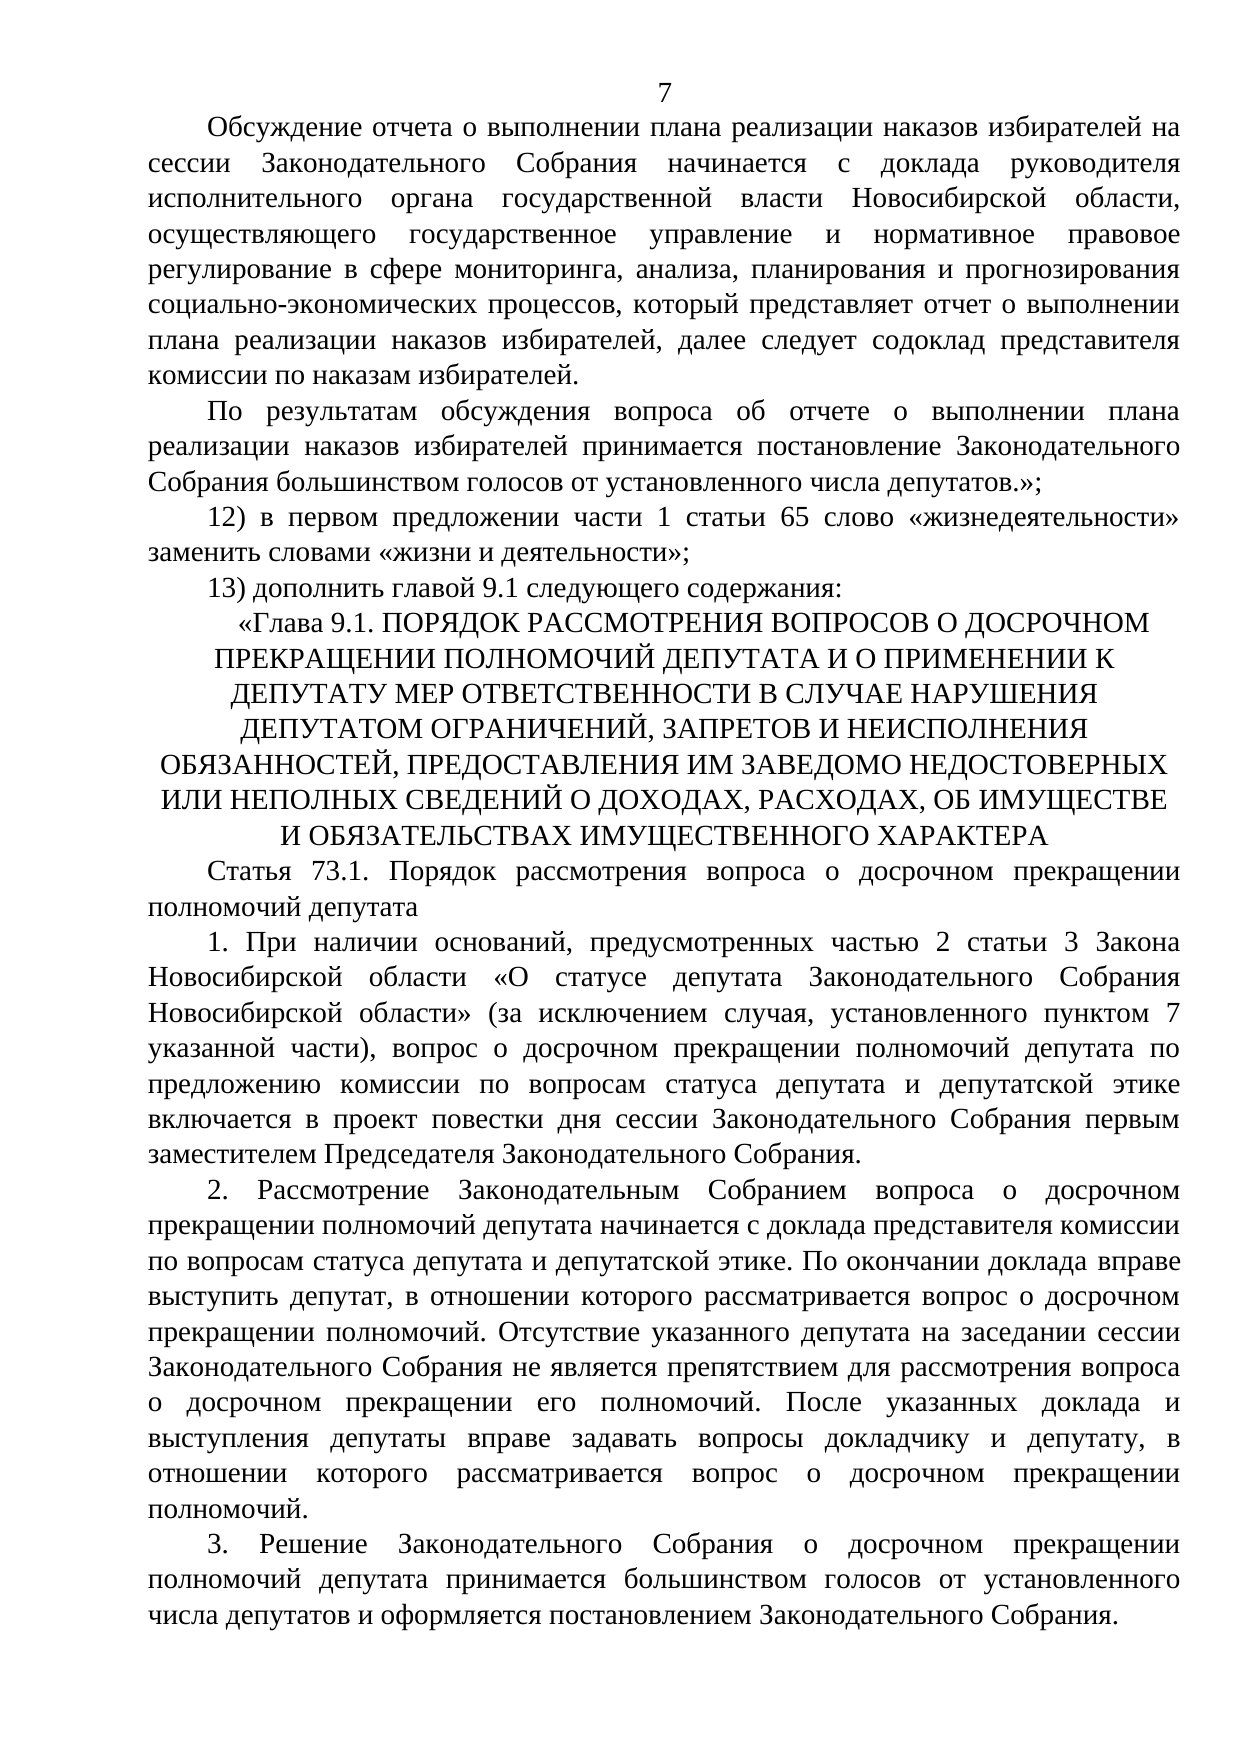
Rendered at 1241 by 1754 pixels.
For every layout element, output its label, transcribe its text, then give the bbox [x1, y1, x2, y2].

text Статья 73.1. Порядок рассмотрения вопроса о досрочном прекращении полномочий депутата [148, 852, 1181, 923]
text 13) дополнить главой 9.1 следующего содержания: [148, 569, 1181, 604]
text 2. Рассмотрение Законодательным Собранием вопроса о досрочном прекращении полномочий депутата начинается с доклада представителя комиссии по вопросам статуса депутата и депутатской этике. По окончании доклада вправе выступить депутат, в отношении которого рассматривается вопрос о досрочном прекращении полномочий. Отсутствие указанного депутата на заседании сессии Законодательного Собрания не является препятствием для рассмотрения вопроса о досрочном прекращении его полномочий. После указанных доклада и выступления депутаты вправе задавать вопросы докладчику и депутату, в отношении которого рассматривается вопрос о досрочном прекращении полномочий. [148, 1171, 1181, 1525]
text 12) в первом предложении части 1 статьи 65 слово «жизнедеятельности» заменить словами «жизни и деятельности»; [148, 498, 1181, 569]
text Обсуждение отчета о выполнении плана реализации наказов избирателей на сессии Законодательного Собрания начинается с доклада руководителя исполнительного органа государственной власти Новосибирской области, осуществляющего государственное управление и нормативное правовое регулирование в сфере мониторинга, анализа, планирования и прогнозирования социально-экономических процессов, который представляет отчет о выполнении плана реализации наказов избирателей, далее следует содоклад представителя комиссии по наказам избирателей. [148, 108, 1181, 392]
text «Глава 9.1. ПОРЯДОК РАССМОТРЕНИЯ ВОПРОСОВ О ДОСРОЧНОМ ПРЕКРАЩЕНИИ ПОЛНОМОЧИЙ ДЕПУТАТА И О ПРИМЕНЕНИИ К ДЕПУТАТУ МЕР ОТВЕТСТВЕННОСТИ В СЛУЧАЕ НАРУШЕНИЯ ДЕПУТАТОМ ОГРАНИЧЕНИЙ, ЗАПРЕТОВ И НЕИСПОЛНЕНИЯ ОБЯЗАННОСТЕЙ, ПРЕДОСТАВЛЕНИЯ ИМ ЗАВЕДОМО НЕДОСТОВЕРНЫХ ИЛИ НЕПОЛНЫХ СВЕДЕНИЙ О ДОХОДАХ, РАСХОДАХ, ОБ ИМУЩЕСТВЕ И ОБЯЗАТЕЛЬСТВАХ ИМУЩЕСТВЕННОГО ХАРАКТЕРА [148, 604, 1181, 852]
text 1. При наличии оснований, предусмотренных частью 2 статьи 3 Закона Новосибирской области «О статусе депутата Законодательного Собрания Новосибирской области» (за исключением случая, установленного пунктом 7 указанной части), вопрос о досрочном прекращении полномочий депутата по предложению комиссии по вопросам статуса депутата и депутатской этике включается в проект повестки дня сессии Законодательного Собрания первым заместителем Председателя Законодательного Собрания. [148, 923, 1181, 1171]
text 3. Решение Законодательного Собрания о досрочном прекращении полномочий депутата принимается большинством голосов от установленного числа депутатов и оформляется постановлением Законодательного Собрания. [148, 1525, 1181, 1631]
text По результатам обсуждения вопроса об отчете о выполнении плана реализации наказов избирателей принимается постановление Законодательного Собрания большинством голосов от установленного числа депутатов.»; [148, 392, 1181, 498]
